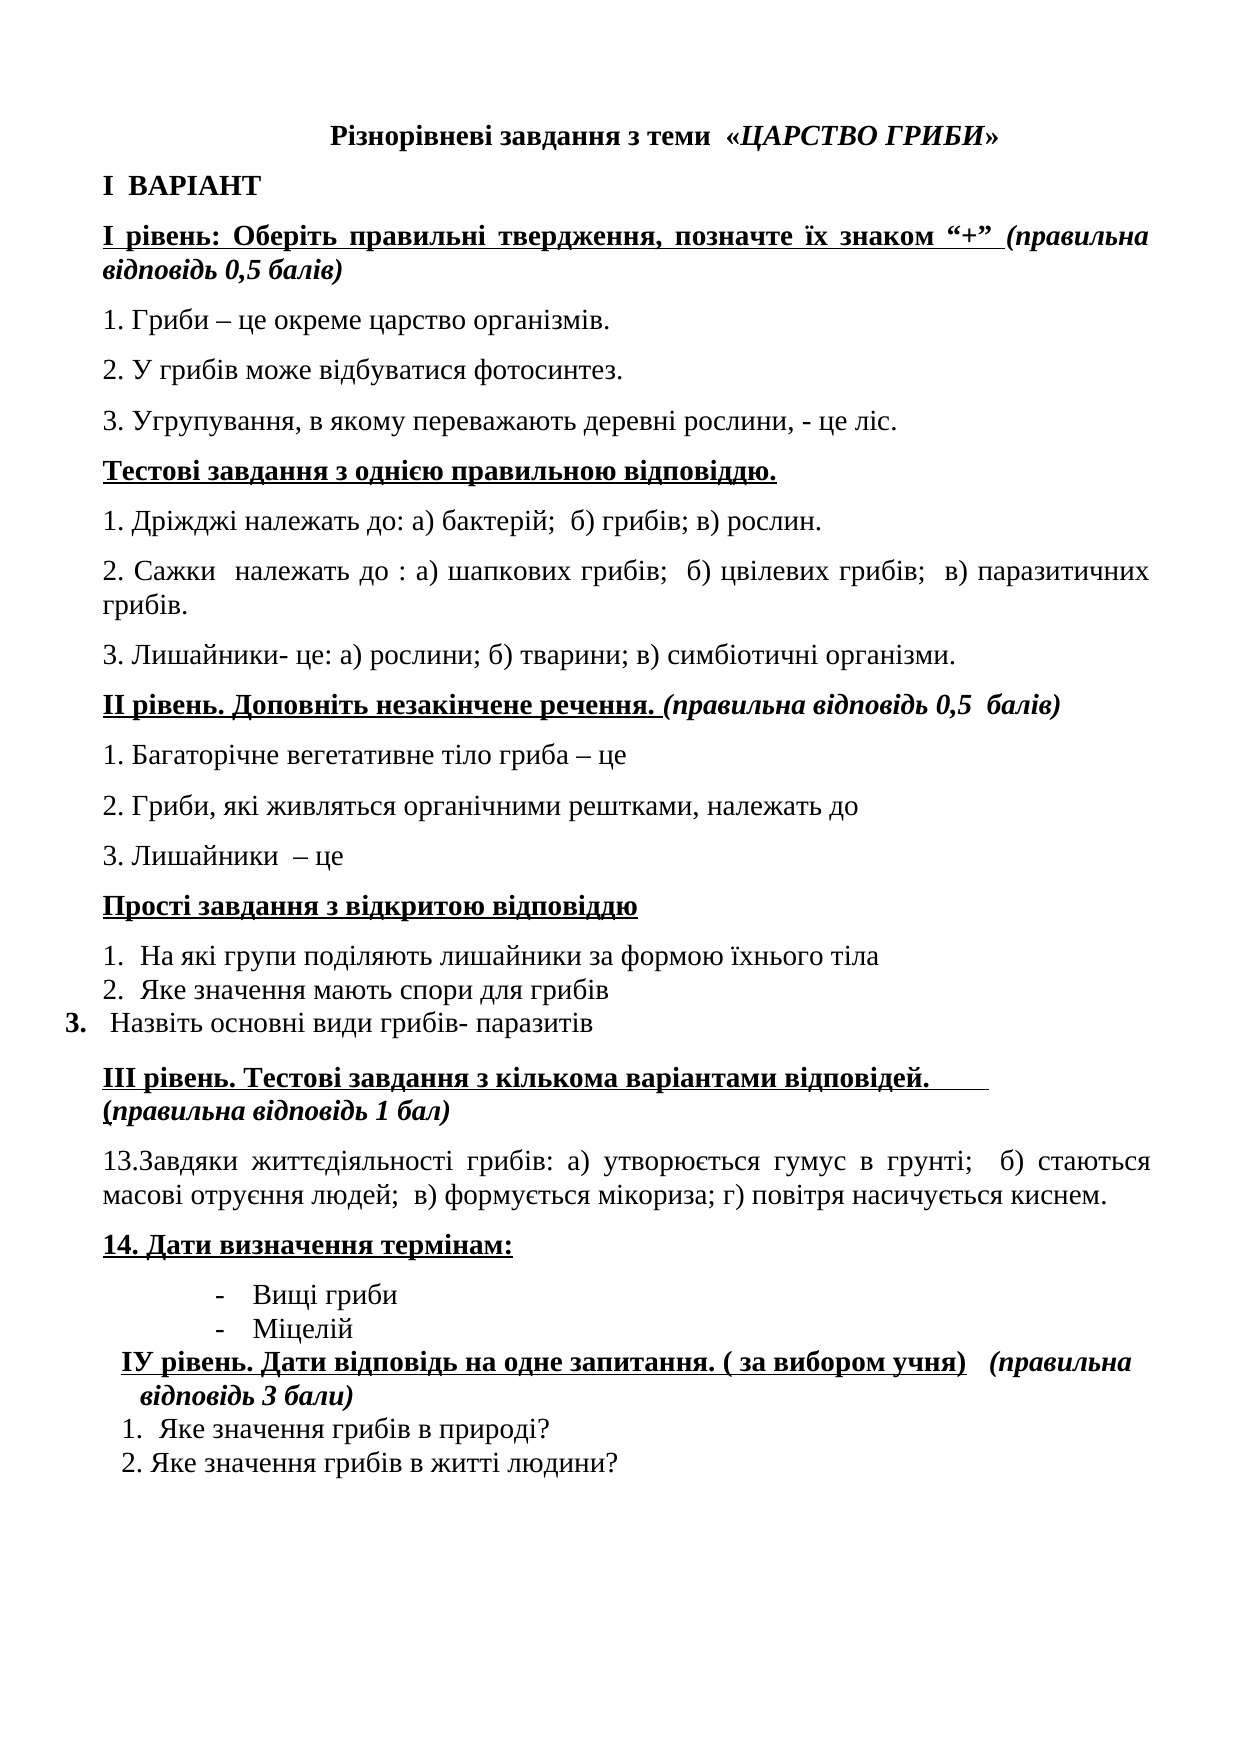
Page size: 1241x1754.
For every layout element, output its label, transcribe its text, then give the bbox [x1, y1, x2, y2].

text І ВАРІАНТ [102, 168, 1152, 202]
text 1. Гриби – це окреме царство організмів. [102, 302, 1152, 336]
text ІІ рівень. Доповніть незакінчене речення. (правильна відповідь 0,5 балів) [102, 687, 1152, 721]
text 2. Гриби, які живляться органічними рештками, належать до [102, 788, 1152, 821]
list Яке значення грибів в природі? [121, 1412, 1152, 1445]
list Міцелій [215, 1311, 1152, 1344]
text 3. Угрупування, в якому переважають деревні рослини, - це ліс. [102, 403, 1152, 436]
text 2. Яке значення грибів в житті людини? [121, 1445, 1152, 1479]
text І рівень: Оберіть правильні твердження, позначте їх знаком “+” (правильна відповідь 0,5 балів) [102, 218, 1152, 286]
text Різнорівневі завдання з теми «ЦАРСТВО ГРИБИ» [177, 118, 1152, 152]
list Яке значення мають спори для грибів [102, 972, 1152, 1005]
text ІУ рівень. Дати відповідь на одне запитання. ( за вибором учня) (правильна відповідь 3 бали) [121, 1344, 1152, 1412]
text 1. Багаторічне вегетативне тіло гриба – це [102, 737, 1152, 771]
text Прості завдання з відкритою відповіддю [102, 888, 1152, 922]
text 2. Сажки належать до : а) шапкових грибів; б) цвілевих грибів; в) паразитичних грибів. [102, 553, 1152, 620]
text 3. Лишайники – це [102, 838, 1152, 871]
text Тестові завдання з однією правильною відповіддю. [102, 453, 1152, 486]
list На які групи поділяють лишайники за формою їхнього тіла [102, 938, 1152, 972]
text ІІІ рівень. Тестові завдання з кількома варіантами відповідей. (правильна відповідь 1 бал) [102, 1060, 1152, 1127]
text 1. Дріжджі належать до: а) бактерій; б) грибів; в) рослин. [102, 503, 1152, 537]
list Назвіть основні види грибів- паразитів [65, 1005, 1152, 1039]
text 14. Дати визначення термінам: [102, 1227, 1152, 1261]
text 2. У грибів може відбуватися фотосинтез. [102, 352, 1152, 386]
text 3. Лишайники- це: а) рослини; б) тварини; в) симбіотичні організми. [102, 637, 1152, 671]
list Вищі гриби [215, 1277, 1152, 1311]
text 13.Завдяки життєдіяльності грибів: а) утворюється гумус в грунті; б) стаються масові отруєння людей; в) формується мікориза; г) повітря насичується киснем. [102, 1143, 1152, 1211]
